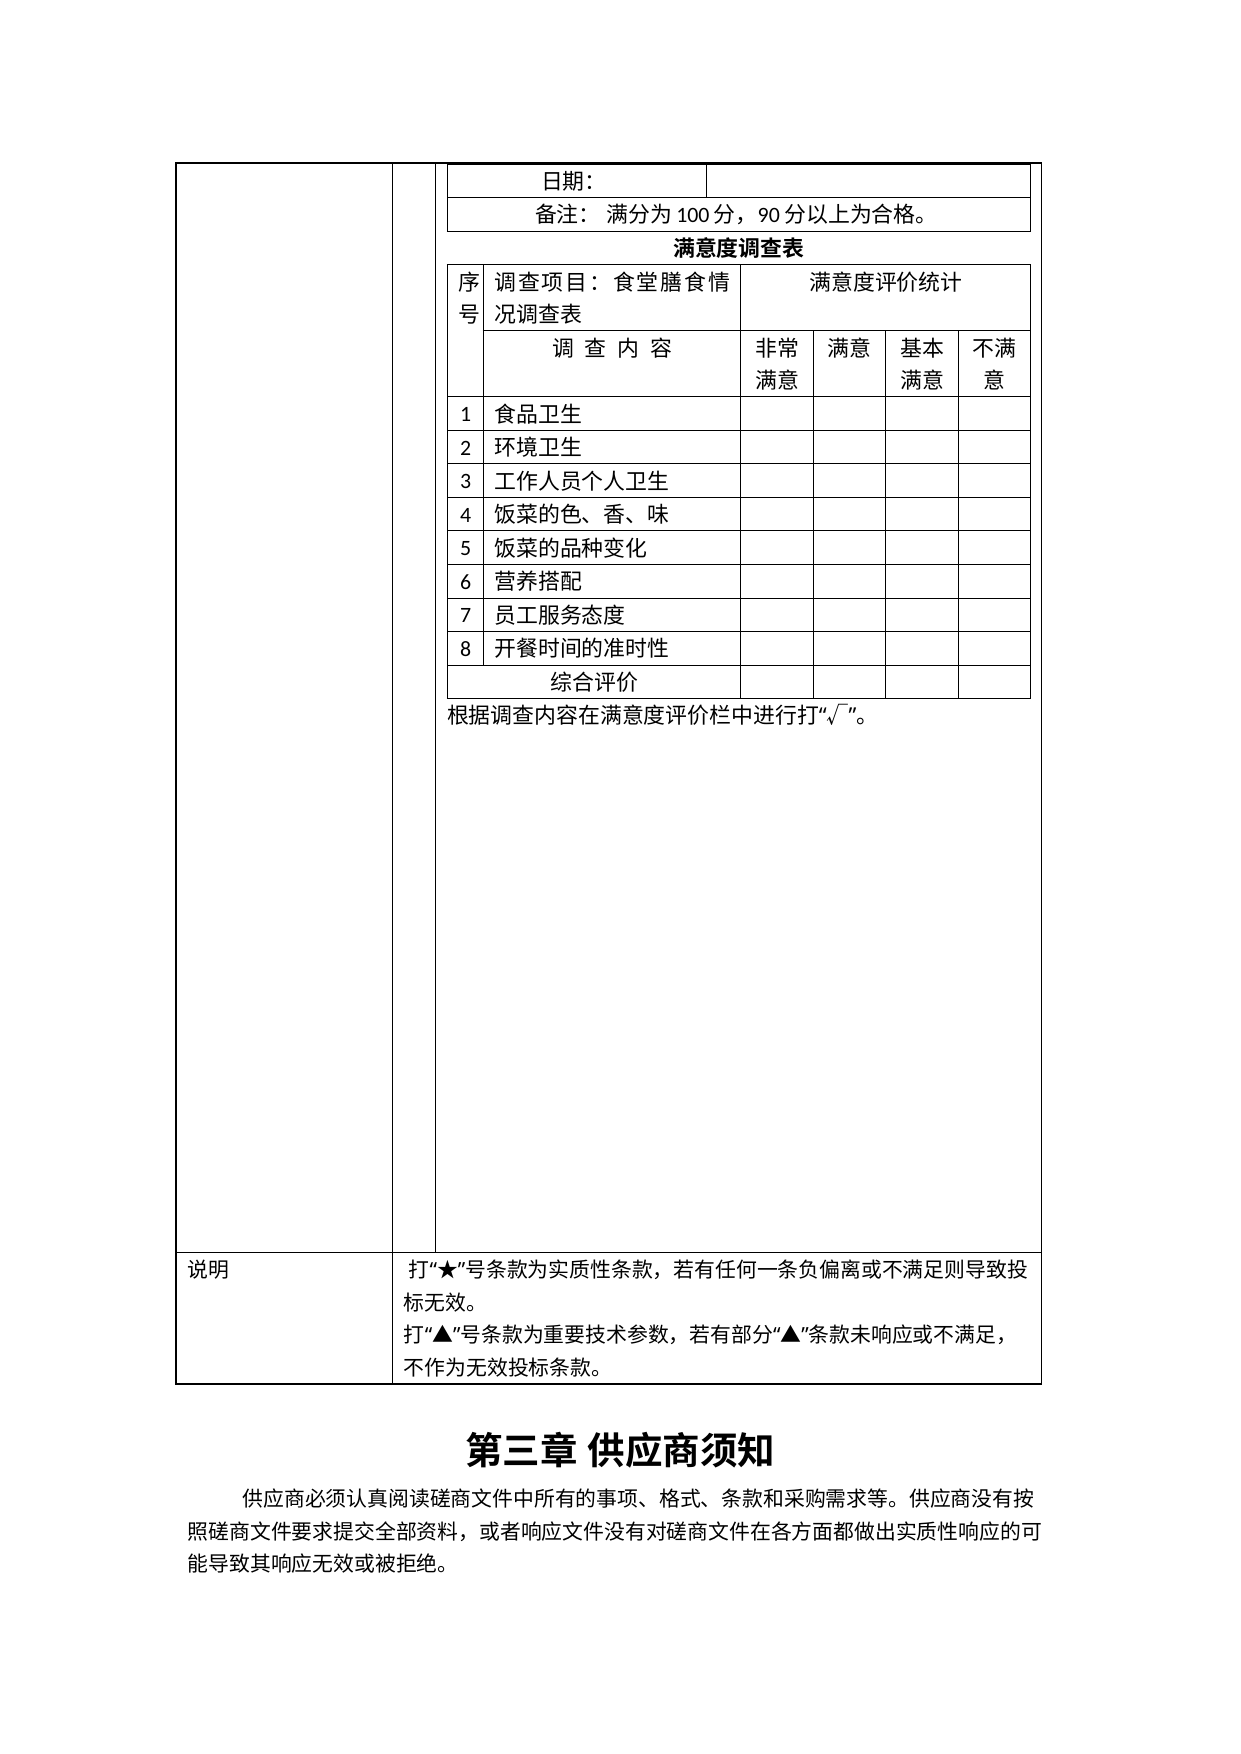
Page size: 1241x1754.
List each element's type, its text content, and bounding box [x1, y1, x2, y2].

text 第三章 供应商须知 [187, 1417, 1053, 1482]
table_cell [177, 164, 392, 1252]
text 供应商必须认真阅读磋商文件中所有的事项、格式、条款和采购需求等。供应商没有按照磋商文件要求提交全部资料，或者响应文件没有对磋商文件在各方面都做出实质性响应的可能导致其响应无效或被拒绝。 [187, 1482, 1053, 1580]
table_cell 三、商务要求 （一）报价要求 本次项目为总价承包，投标报价包括完成《采购需求》相关包组中全部服务采购内容、服务要求所需要的各类费用和税金及合同实施过程中的应预见和不可预见费用等完成合同规定责任和义务、达到合同目的的一切费用。投标总报价不得超过项目最高限价，报价应当合理。 1、本项目采购预算为206 万元。其中：管理服务费预算88万元，属竞争性报价部分；食材费用预算118万元（含所有食材），属于固定报价部分，该部分费用含在磋商报价中，不允许更改。食材费按实际用餐人数（按刷卡和餐券数计）×餐标据实结算。 报价参考格式： ★2、管理服务费必须包括但不限于下列全部内容（响应时提供承诺，可参照“响应文件格式”中《承诺函》格式）： （1）人员成本（包括员工工资、社保、福利等）； （2）营业税费； （3）培训费、体检费、员工保险费、工伤费、保险费（第三者责任险）等； （4）成交供应商的行政管理费和利润； （5）统一工作服、帽子、口罩、围裙、手袖、棉手套、橡胶手套、防水鞋等工作必须用品以及接待服务员定制套装工作服； （6）含厨房、餐厅的清洁消毒用品和工具（包括但不限于扫把、地拖、水桶、刷子、清洁布（巾）、洗洁精、消毒水等）；含厨房易耗品（包括但不限于锅刷、刨丝板、削皮刀、锅、碗、刀、勺、筐等）。不含四楼餐厅采购人用餐人直接使用的手纸、牙签和洗手液等； （7）厨房和餐厅（含407房）以及403、408房日常灭鼠、灭蚊、灭蟑螂等费用；每月请社会专业消杀公司对厨房进行灭四害费用； （8）食堂公示栏公示事项和制作四楼餐厅每月推广菜宣传易拉宝相关费用； （9）食堂消费刷卡系统（含POS机）和充值公众号的运营费用。 3. 如果磋商小组认为供应商的报价明显低于其他通过符合性审查供应商的报价，有可能影响服务质量或者不能诚信履约的，将要求其在评审现场合理的时间内提供书面说明，必要时提交相关证明材料；供应商应能证明其报价合理性。 ★（二）餐标（响应时提供承诺，可参照“响应文件格式”中《承诺函》格式）： 1、因备餐需要且中午用餐时间较长，407房午餐设置用餐保底人数为在职人数的80%；如实际用餐人数少于保底人数，则按保底人数结算；如实际用餐人数多于保底人数，则按实际用餐人数结算。如采购人提前通知则相应减少保底人数。具体餐标见上表。 2、如遇国家法定休息日集中供餐的按餐标120%计算，国家法定节假日集中供餐的按餐标130%计算。 3、承包期间采购人根据实际需要可能变更用餐服务内容，相应增加的费用双方签订补充合同予以追加，追加金额不得超过原合同采购金额的10%。 4、成交供应商工作人员的用餐由成交供应商自行承担。 5、成交供应商应保证转账信息（需提供户名、开户行、帐号）的正确性，若有变更成交供应商应提前15天书面通知采购人，否则后果由成交供应商承担。 （八）服务响应要求 ★1、根据广东省财政厅《转发财政部办公厅关于做好地方预算单位采购贫困地区农副产品信息填报工作的通知》要求，成交供应商需在服务外包合同期内完成贫困地区农副产品采购金额为35.4万元（由采购人根据情况确定2025年10月至12月和2026年1月至9月具体采购金额）。采购网址：https://www.fupin832.com，采购账号：成交供应商在平台自行开通账号，如成交供应商没有完成采购人下达的月度采购任务，采购人有权待成交供应商完成采购任务后再支付当月的食材费。本项目每年预留比例为每年采购预算金额不低于年度食堂食材采购总金额的30％。在合同服务期内，如有新政策规定，成交供应商需无条件按新规定要求执行。（响应时提供承诺，可参照“响应文件格式”中《承诺函》格式） ▲2、成交供应商应自费在服务外包合同签订后15天内购买保险包括但不限于食品安全责任险，并将保险合同和保险费支付证明提交采购人确认。如发生理赔时，损失超过投保金额，由成交供应商承担（响应时提供承诺，可参照“响应文件格式”中《承诺函》格式）。 ▲3、成交供应商应根据双方确定的基准菜式和基准菜谱，于前一周的周四之前拟订出下一周的职工用餐菜谱交由采购人审定。成交供应商应按照采购人出具的整改意见，及时研究和进行相应整改，有效解决有关问题。成交供应商应当自觉接受采购人对食堂餐饮质量、食品卫生等方面的定期或不定期检查、抽检。菜谱经采购人审定后如需变更，需提请采购人同意后并立即公示新的菜谱。（响应时提供承诺，可参照“响应文件格式”中《承诺函》格式） ★4、成交供应商不得将饭堂外包服务的权利和义务以转让、转包、内部承包等方式转让给第三人；不得利用食堂提供外售、外送餐饮服务；不得将采购人提供的运作场所、设备、餐具用于采购人饭堂服务以外的用途；不得以转租、合租、合作等方式开展其他经营性活动。 ▲5、成交供应商应严格按照约定时间供餐，若因成交供应商原因出现延误供餐或无故拒绝供餐的，采购人有权单方解除本合同，且不予退还履约保证金（如成交供应商提供履约保证金方式为保函，则按承保公司约定方式申请索赔），并要求成交供应商赔偿由此造成的损失。 6、采购人发现成交供应商违反磋商文件要求整改次数超过2次或同一问题整改后仍被认为不合格超过2次，采购人有权单方解除本合同，且不予退还履约保证金（如成交供应商提供履约保证金方式为保函，则按承保公司约定方式申请索赔），并要求成交供应商赔偿由此造成的损失。 7、因成交供应商管理或工作失误，导致采购人蒙受经济损失，或成交供应商违反合同规定的成交供应商职责要求，除成交供应商赔偿采购人直接经济损失外，视情节轻重应对采购人赔偿间接经济损失人民币2000元至20000元，赔偿费用从履约保证金或应支付费用中扣除。影响特别恶劣的，采购人有权单方解除合同，且不予退还履约保证金（如成交供应商提供履约保证金方式为保函，则按承保公司约定方式申请索赔）。 8、成交供应商应保证做到安全无隐患、零事故。如出现食品、餐饮安全问题，而导致出现用餐人员中毒、腹泻、呕吐、头晕等安全事故的，采购人有权责令成交供应商限期整改并拒绝支付当月应支付的食材费，并由成交供应商承担全部责任与损失。相关损失，采购人有权直接从成交供应商履约保证金或应支付费用中扣除，情节严重的，采购人有权直接解除合同。 如采购人职工用餐发现异物、异味时，成交供应商需无偿为用餐人员重新提供一份用餐，一个月内连续2次发生此类情况，成交供应商需作出书面整改承诺，并提出具体整改措施；一个月内连续3次发生此类情况，将约谈成交供应商单位负责人限期整改。由此给就餐人员造成身体损害的，成交供应商承担全部赔偿责任。 9、成交供应商不得无故终止合同，否则采购人有权不予退还履约保证金（如成交供应商提供履约保证金方式为保函，则按承保公司约定方式申请索赔）；如因故确实不能履行合同，应提前2个月向采购人以书面形式申请解约事宜，直至采购人有下一承包单位并完成交接为止，否则视为成交供应商擅自终止合同。此期间成交供应商应认真履行合同中的各项条款。 10、成交供应商保证与派至采购人的工作人员已建立合法的劳动关系，全部驻场人员在派驻或变更前应书面通知采购人。成交供应商派至采购人的工作人员与采购人不存在劳动关系，成交供应商派驻采购人的工作人员与成交供应商发生劳动纠纷的，成交供应商应及时妥善处理，并保证采购人不会受到任何牵连。成交供应商派驻采购人的工作人员在工作期间如发生意外、工伤等一切事故均由成交供应商承担，与采购人无关。成交供应商所派驻人员在派驻采购人工作期间的行为视为成交供应商公司行为，由成交供应商为其人员的一切行为向采购人承担全部责任。 11、服务期间，如发生突发情况，不能正常供餐，成交供应商需在开餐前1小时内向采购人提出有效的应急解决方案，并经采购人确认实施。 12、成交供应商有权监管采购人职工有无自觉遵守用餐刷卡和持券用餐的行为，有权提醒和限制职工浪费饭菜行为（必要时，采购人应协助成交供应商处理可能出现的争执）。 13、成交供应商应当自觉接受采购人对食堂餐饮质量、食品卫生等方面的定期或不定期检查、抽检。 14、成交供应商需承诺每月食材费用占总费用比例，不低于合同总价比例，成交供应商驻场负责人每月须提供签名确认月度食材进货统计表并配合采购人抽查部分日期的进货单据。 （九）进场时间要求 成交供应商需在双方合同签订生效之日起10天内完成进场和交接工作。 ★（十）承包期限及退出机制（响应时提供承诺，可参照“响应文件格式”中《承诺函》格式） 1、承包期限：1年（自2025年10月1日起-2026年9月30日止）。执行合同的第1个月为试用期，试用期满后，需进行食堂服务工作考核或满意度调查，如考核不及格（低于90分）或满意度调查中满意率达不到实际参与问卷人数70%的，采购人有权在10个工作日内决定是否给予成交供应商不长于1个月的整改期限。试用期满或整改期满，成交供应商如果仍未达到采购人的相关服务要求和质量，采购人可以单方解除合同，重新组织采购。 2、承包期间实行服务工作考核或满意度调查，每半年进行一次，如考核不及格（低于90分）或满意度调查中满意率达不到实际参与问卷人数70%的，则采购人有权要求成交供应商作出整改，如整改后仍然不合格，则采购人有权解除合同。 3、承包期满成交供应商不继续承接采购人食堂服务后，成交供应商需无条件配合采购人和下一任成交供应商做好食堂各方面的交接工作，确保食堂工作平稳过渡，过渡期间为采购人提供正常的膳食服务，保证膳食质量，否则履约保证金（如成交供应商提供履约保证金方式为保函，则按承保公司约定方式申请索赔）不予退还。 （十一）保密要求 项目实施过程中至成交供应商正式向采购人交付技术文档资料时止，成交供应商应采取措施对本项目实施过程中的数据、源代码、技术文档等资料保密，否则，由于成交供应商过错导致的上述资料泄密的，由成交供应商承担一切责任。项目完成后，采购人、成交供应商双方均有责任对本项目的技术保密承担责任。 1、未经采购人事先书面同意，成交供应商不得将由采购人为本合同提供的条文、规格、计划、图纸、模型、样品或资料提供给与本合同无关的任何第三方，不得将其用于履行本合同之外的其他用途。即使向与履行本合同有关的人员提供，也应注意保密并限于履行合同所必需的范围。 2、除了合同本身，上款所列举的任何物件均是采购人的财产。如果采购人有要求，成交供应商在完成合同后应将这些物件及全部复制件还给采购人。 3、保密条款不因本合同无效或解除或终止而无效或终止，保密期限至保密信息披露方对外正式公开有关保密信息时为止。 （十二）知识产权归属 成交供应商应保证本项目的技术、服务或其任何一部分不会产生因第三方提出侵犯其专利权、商标权或其他知识产权而引起的法律和经济纠纷；如因第三方提出其专利权、商标权或其他知识产权的侵权之诉，则一切法律责任由成交供应商承担。 ▲（十三）应急管理要求 1、成交供应商须制定严格的食品安全突发事故应急预案，包括以下内容： (1)安全应急管理组织机构健全。 (2)按规定配备专职应急管理工作人员具体负责的应急管理工作。 (3)应急预案需有安全风险、事故类型和应急指挥体系与职责、监测预警、力量编组、 处置程序、救援措施、保障要求等内容。 2、成交供应商须针对本项目设计一套突发事件应急方案，包括食物中毒、原材料无法及时到达厨房、突然停电、停水等突发状况作出应急响应速度方面的内容，确保采购人餐饮服务安全卫生，按时提供早、中、晚及接待、会议、培训等用餐服务。 3、采购人有紧急任务需求，成交供应商应无条件响应，为本项目在短时间内提供应急供餐服务；成交供应商须提供半小时内调配人手提供服务的预案。 ★（十四）考核管理方式（响应时提供承诺，可参照“响应文件格式”中《承诺函》格式） 采购人对成交供应商服务质量进行考核管理和满意度调查，包括管理制度和人员管理情况、场所卫生和设施设备情况、加工操作情况、膳食质量情况以及做好食堂留样工作等方面的综合考核，以及对卫生情况、饭菜质量、服务态度等方面的满意度调查，考核和调查结果作为成交供应商试用期、整改期和承包期间服务工作考核验收的主要依据。具体考核内容及标准详见附件《食堂工作考核表》和《满意度调查表》。 附件：食堂工作考核表、满意度调查表（参考） 食堂工作考核表 满意度调查表 根据调查内容在满意度评价栏中进行打“√”。 [436, 164, 1041, 1252]
table_cell 打“★”号条款为实质性条款，若有任何一条负偏离或不满足则导致投标无效。 打“▲”号条款为重要技术参数，若有部分“▲”条款未响应或不满足，不作为无效投标条款。 [393, 1253, 1041, 1383]
table_cell 3 [393, 164, 435, 1252]
table_cell 说明 [177, 1253, 392, 1383]
